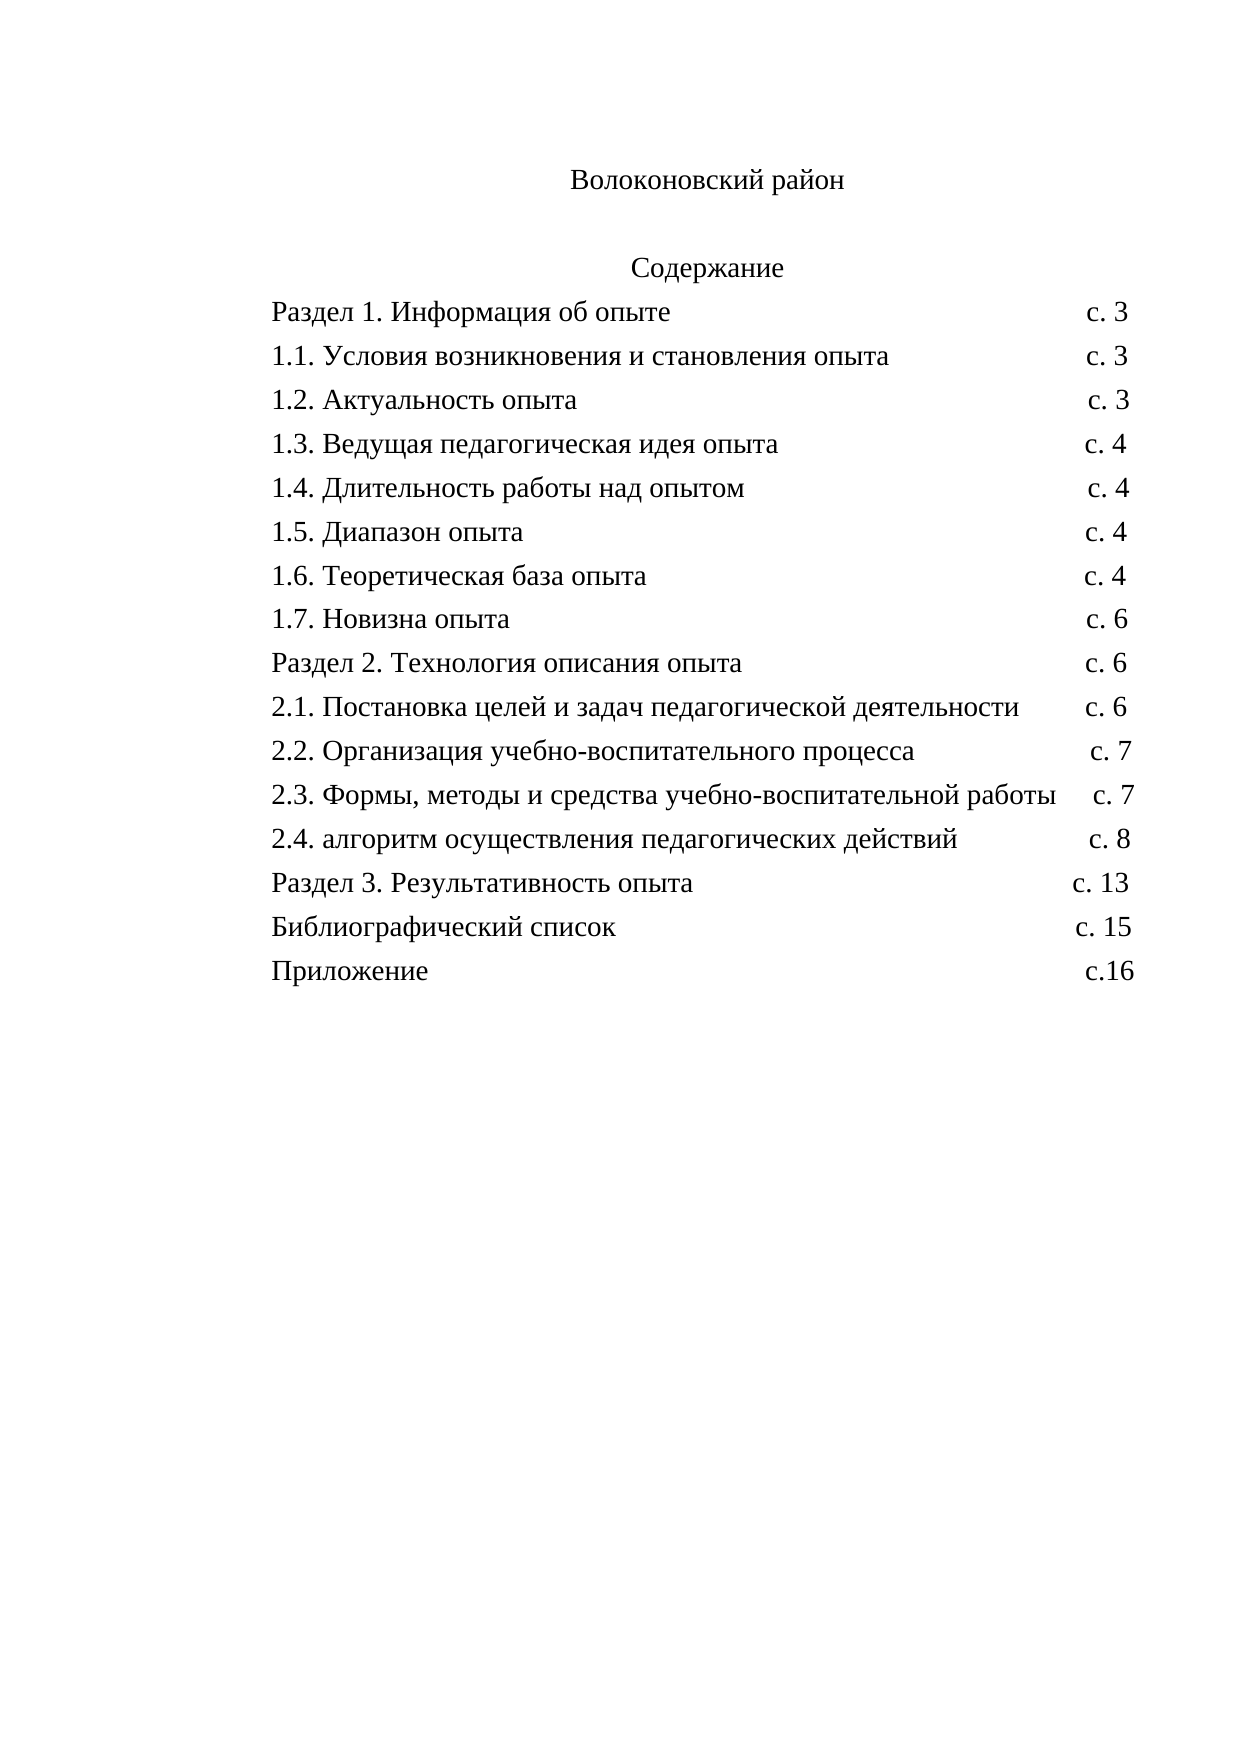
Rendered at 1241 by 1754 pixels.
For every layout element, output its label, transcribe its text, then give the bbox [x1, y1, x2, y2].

text Раздел 1. Информация об опыте с. 3 [177, 294, 1144, 327]
text Волоконовский район [177, 162, 1144, 196]
text 2.4. алгоритм осуществления педагогических действий с. 8 [177, 821, 1144, 855]
text Библиографический список с. 15 [177, 909, 1144, 943]
text Раздел 3. Результативность опыта с. 13 [177, 865, 1144, 899]
text 1.7. Новизна опыта с. 6 [177, 602, 1144, 635]
text 2.2. Организация учебно-воспитательного процесса с. 7 [177, 733, 1144, 767]
text 2.3. Формы, методы и средства учебно-воспитательной работы с. 7 [177, 777, 1144, 811]
text 1.2. Актуальность опыта с. 3 [177, 382, 1144, 415]
text 1.5. Диапазон опыта с. 4 [177, 514, 1144, 547]
text 1.1. Условия возникновения и становления опыта с. 3 [177, 338, 1144, 371]
text Содержание [177, 250, 1144, 283]
text 2.1. Постановка целей и задач педагогической деятельности с. 6 [177, 689, 1144, 723]
text 1.3. Ведущая педагогическая идея опыта с. 4 [177, 426, 1144, 459]
text 1.4. Длительность работы над опытом с. 4 [177, 470, 1144, 503]
text Приложение с.16 [177, 953, 1144, 987]
text 1.6. Теоретическая база опыта с. 4 [177, 558, 1144, 591]
text Раздел 2. Технология описания опыта с. 6 [177, 646, 1144, 679]
